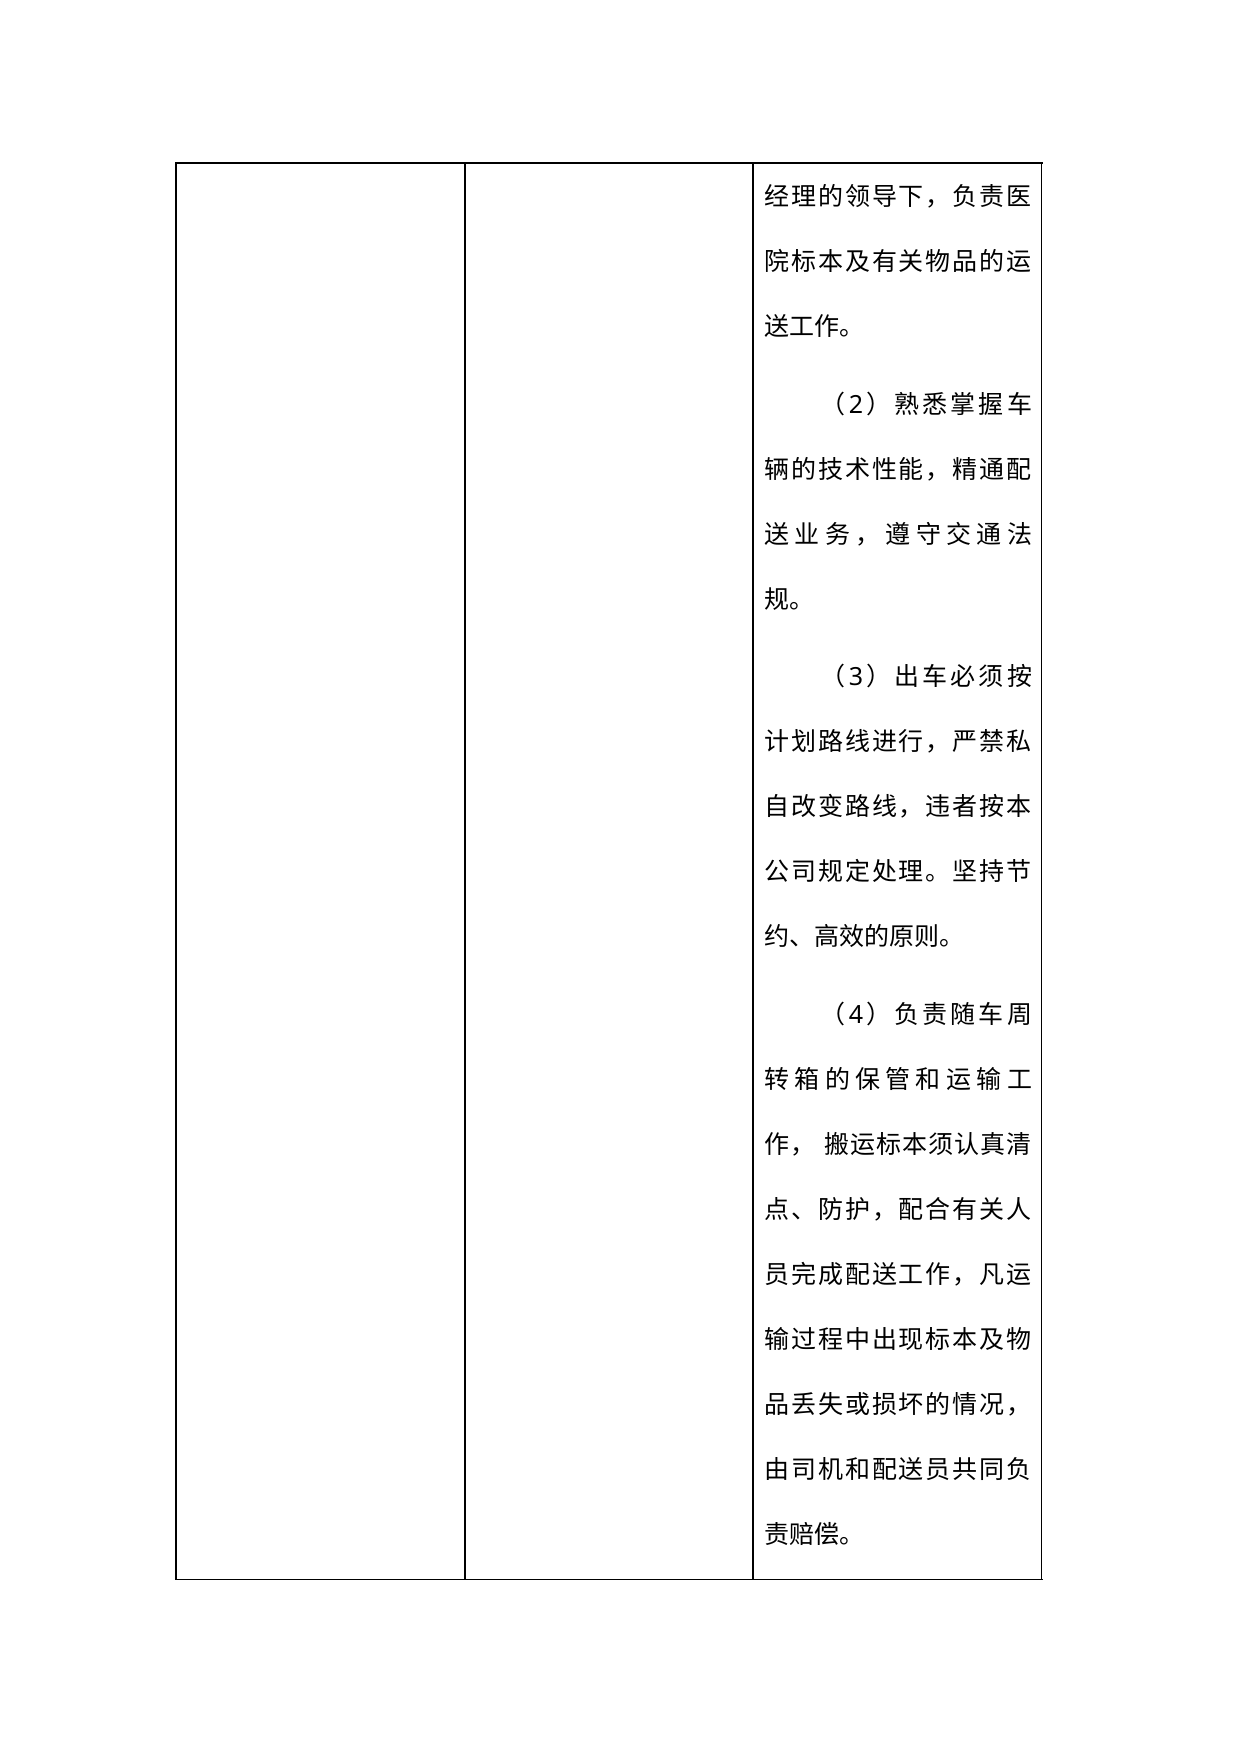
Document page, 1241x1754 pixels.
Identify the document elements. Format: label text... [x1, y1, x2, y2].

table_cell [466, 164, 752, 1578]
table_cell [754, 164, 1041, 1578]
table_cell 3 [177, 164, 464, 1578]
